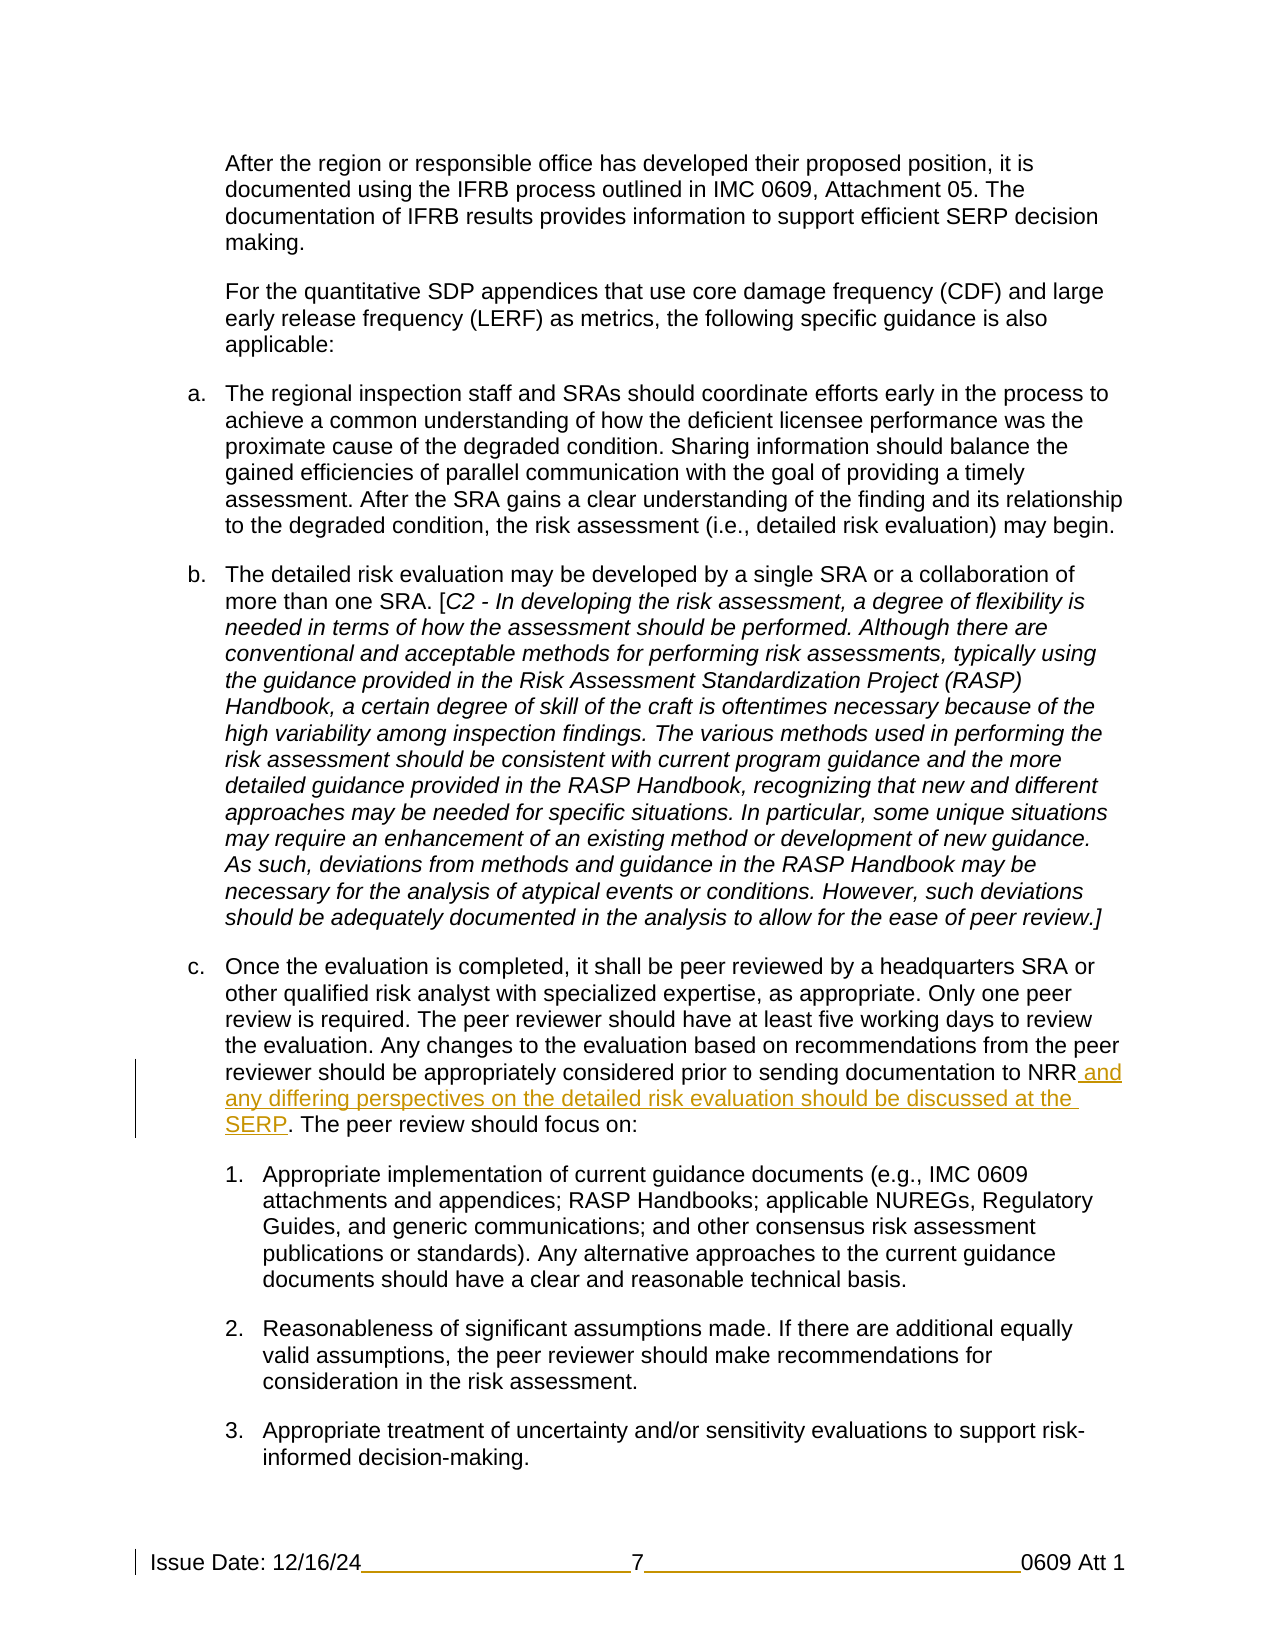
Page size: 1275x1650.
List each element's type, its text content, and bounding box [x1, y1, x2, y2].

list Reasonableness of significant assumptions made. If there are additional equally valid assumptions, the peer reviewer should make recommendations for consideration in the risk assessment. [225, 1315, 1125, 1394]
text After the region or responsible office has developed their proposed position, it is documented using the IFRB process outlined in IMC 0609, Attachment 05. The documentation of IFRB results provides information to support efficient SERP decision making. [225, 150, 1125, 255]
text For the quantitative SDP appendices that use core damage frequency (CDF) and large early release frequency (LERF) as metrics, the following specific guidance is also applicable: [225, 278, 1125, 357]
list Appropriate implementation of current guidance documents (e.g., IMC 0609 attachments and appendices; RASP Handbooks; applicable NUREGs, Regulatory Guides, and generic communications; and other consensus risk assessment publications or standards). Any alternative approaches to the current guidance documents should have a clear and reasonable technical basis. [225, 1161, 1125, 1292]
list Appropriate treatment of uncertainty and/or sensitivity evaluations to support risk-informed decision-making. [225, 1417, 1125, 1470]
list The regional inspection staff and SRAs should coordinate efforts early in the process to achieve a common understanding of how the deficient licensee performance was the proximate cause of the degraded condition. Sharing information should balance the gained efficiencies of parallel communication with the goal of providing a timely assessment. After the SRA gains a clear understanding of the finding and its relationship to the degraded condition, the risk assessment (i.e., detailed risk evaluation) may begin. [187, 380, 1125, 538]
list The detailed risk evaluation may be developed by a single SRA or a collaboration of more than one SRA. [C2 - In developing the risk assessment, a degree of flexibility is needed in terms of how the assessment should be performed. Although there are conventional and acceptable methods for performing risk assessments, typically using the guidance provided in the Risk Assessment Standardization Project (RASP) Handbook, a certain degree of skill of the craft is oftentimes necessary because of the high variability among inspection findings. The various methods used in performing the risk assessment should be consistent with current program guidance and the more detailed guidance provided in the RASP Handbook, recognizing that new and different approaches may be needed for specific situations. In particular, some unique situations may require an enhancement of an existing method or development of new guidance. As such, deviations from methods and guidance in the RASP Handbook may be necessary for the analysis of atypical events or conditions. However, such deviations should be adequately documented in the analysis to allow for the ease of peer review.] [187, 561, 1125, 930]
list Once the evaluation is completed, it shall be peer reviewed by a headquarters SRA or other qualified risk analyst with specialized expertise, as appropriate. Only one peer review is required. The peer reviewer should have at least five working days to review the evaluation. Any changes to the evaluation based on recommendations from the peer reviewer should be appropriately considered prior to sending documentation to NRR. The peer review should focus on: [187, 953, 1125, 1138]
